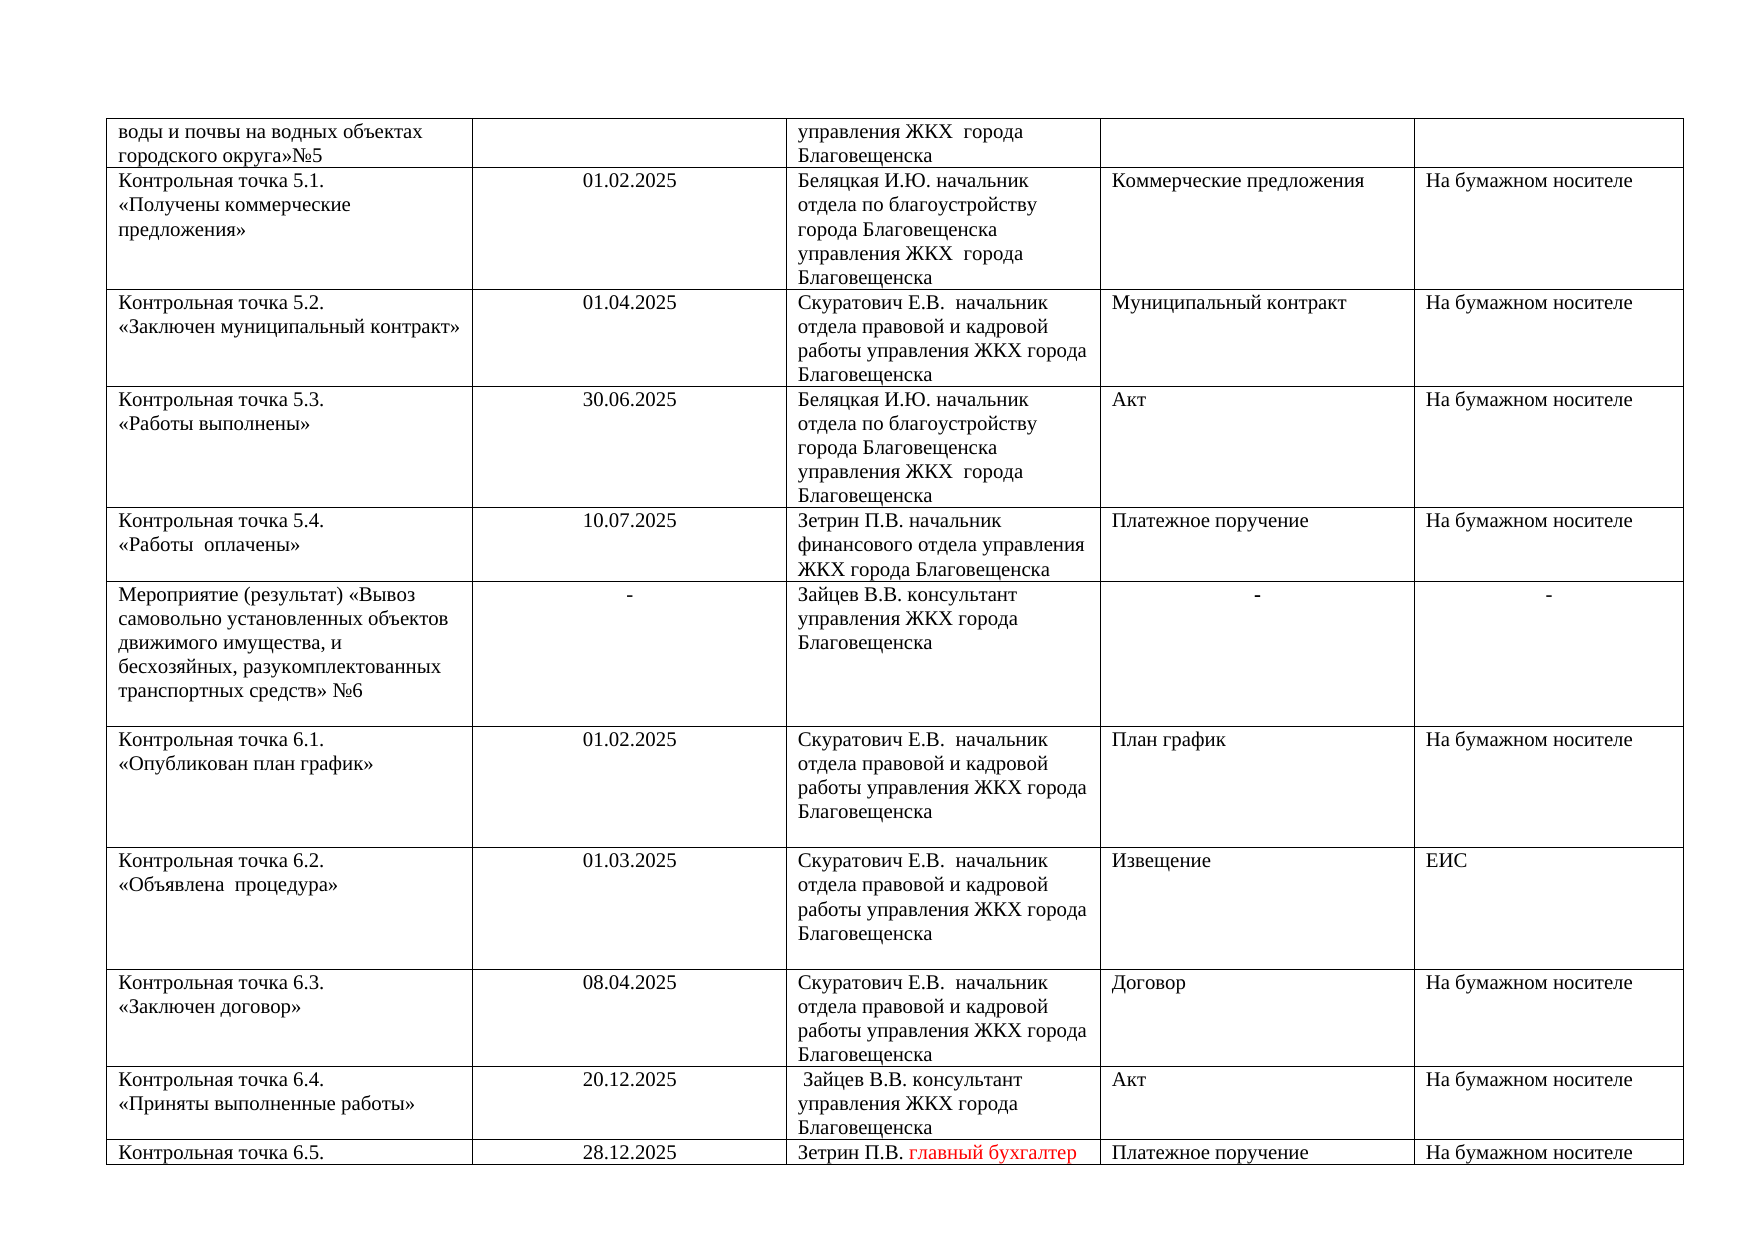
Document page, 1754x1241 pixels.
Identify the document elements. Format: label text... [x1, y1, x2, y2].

table_cell 08.04.2025 [473, 970, 786, 1066]
table_cell Извещение [1101, 848, 1414, 969]
table_cell План график [1101, 727, 1414, 847]
table_cell Договор [1101, 970, 1414, 1066]
table_cell Акт [1101, 387, 1414, 507]
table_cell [787, 119, 1100, 167]
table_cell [107, 119, 472, 167]
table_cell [1415, 1140, 1683, 1164]
table_cell 01.03.2025 [473, 848, 786, 969]
table_cell Зетрин П.В. начальник финансового отдела управления ЖКХ города Благовещенска [787, 508, 1100, 581]
table_cell На бумажном носителе [1415, 970, 1683, 1066]
table_cell Зайцев В.В. консультант управления ЖКХ города Благовещенска [787, 582, 1100, 726]
table_cell На бумажном носителе [1415, 290, 1683, 386]
table_cell Коммерческие предложения [1101, 168, 1414, 289]
table_cell 30.06.2025 [473, 387, 786, 507]
table_cell Контрольная точка 6.4. «Приняты выполненные работы» [107, 1067, 472, 1139]
table_cell Контрольная точка 5.2. «Заключен муниципальный контракт» [107, 290, 472, 386]
table_cell - [1101, 582, 1414, 726]
table_cell Муниципальный контракт [1101, 290, 1414, 386]
table_cell - [1415, 119, 1683, 167]
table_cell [107, 1140, 472, 1164]
table_cell Платежное поручение [1101, 1140, 1414, 1164]
table_cell 01.04.2025 [473, 290, 786, 386]
table_cell Акт [1101, 1067, 1414, 1139]
table_cell Контрольная точка 5.4. «Работы оплачены» [107, 508, 472, 581]
table_cell - [473, 119, 786, 167]
table_cell Контрольная точка 6.1. «Опубликован план график» [107, 727, 472, 847]
table_cell 01.02.2025 [473, 168, 786, 289]
table_cell 01.02.2025 [473, 727, 786, 847]
table_cell Контрольная точка 5.1. «Получены коммерческие предложения» [107, 168, 472, 289]
table_cell Платежное поручение [1101, 508, 1414, 581]
table_cell - [1415, 582, 1683, 726]
table_cell 10.07.2025 [473, 508, 786, 581]
table_cell Контрольная точка 5.3. «Работы выполнены» [107, 387, 472, 507]
table_cell На бумажном носителе [1415, 727, 1683, 847]
table_cell Зайцев В.В. консультант управления ЖКХ города Благовещенска [787, 1067, 1100, 1139]
table_cell На бумажном носителе [1415, 508, 1683, 581]
table_cell Контрольная точка 6.3. «Заключен договор» [107, 970, 472, 1066]
table_cell Контрольная точка 6.2. «Объявлена процедура» [107, 848, 472, 969]
table_cell 28.12.2025 [473, 1140, 786, 1164]
table_cell ЕИС [1415, 848, 1683, 969]
table_cell - [473, 582, 786, 726]
table_cell Скуратович Е.В. начальник отдела правовой и кадровой работы управления ЖКХ города Благовещенска [787, 727, 1100, 847]
table_cell 20.12.2025 [473, 1067, 786, 1139]
table_cell Беляцкая И.Ю. начальник отдела по благоустройству города Благовещенска управления ЖКХ города Благовещенска [787, 387, 1100, 507]
table_cell На бумажном носителе [1415, 387, 1683, 507]
table_cell - [1101, 119, 1414, 167]
table_cell Скуратович Е.В. начальник отдела правовой и кадровой работы управления ЖКХ города Благовещенска [787, 848, 1100, 969]
table_cell На бумажном носителе [1415, 1067, 1683, 1139]
table_cell Скуратович Е.В. начальник отдела правовой и кадровой работы управления ЖКХ города Благовещенска [787, 290, 1100, 386]
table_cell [787, 1140, 1100, 1164]
table_cell На бумажном носителе [1415, 168, 1683, 289]
table_cell Скуратович Е.В. начальник отдела правовой и кадровой работы управления ЖКХ города Благовещенска [787, 970, 1100, 1066]
table_cell Мероприятие (результат) «Вывоз самовольно установленных объектов движимого имущества, и бесхозяйных, разукомплектованных транспортных средств» №6 [107, 582, 472, 726]
table_cell Беляцкая И.Ю. начальник отдела по благоустройству города Благовещенска управления ЖКХ города Благовещенска [787, 168, 1100, 289]
